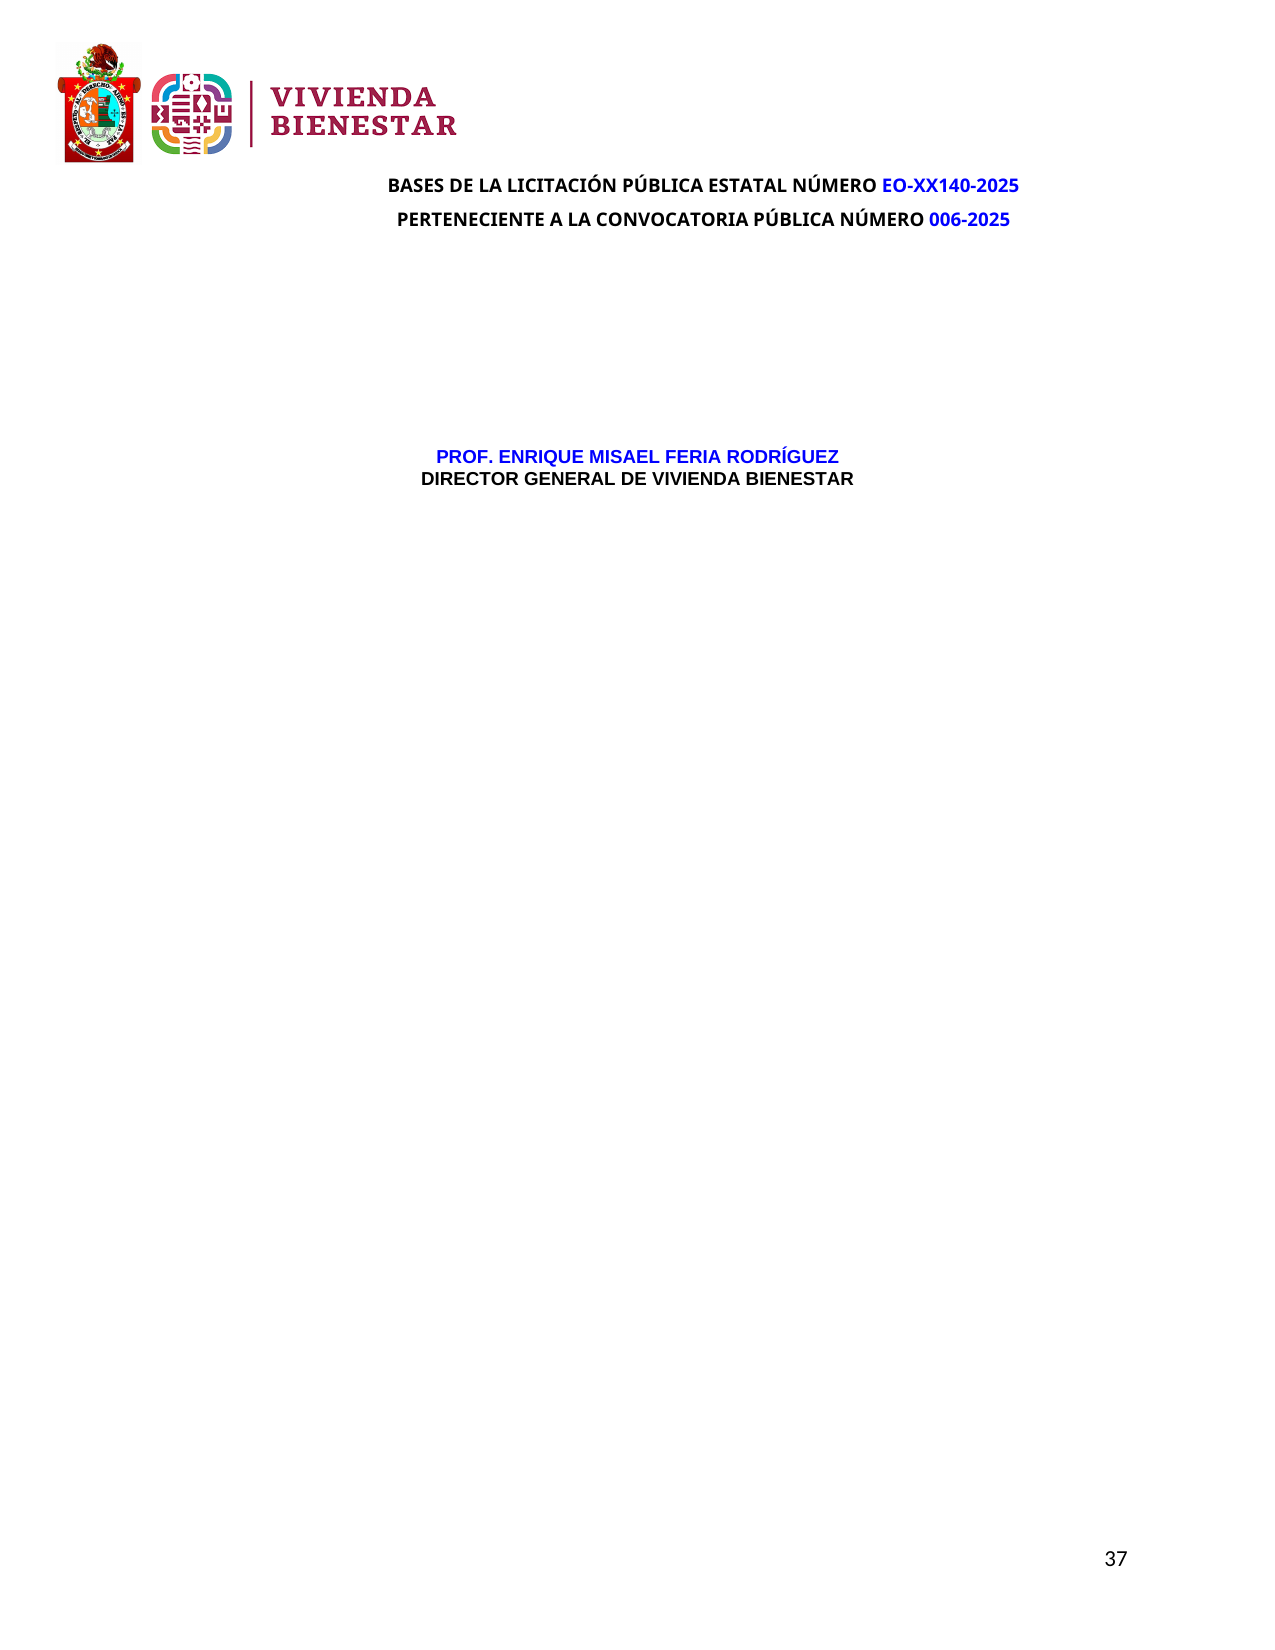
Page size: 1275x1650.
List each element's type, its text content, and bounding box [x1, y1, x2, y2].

text PROF. ENRIQUE MISAEL FERIA RODRÍGUEZ [148, 446, 1127, 468]
text DIRECTOR GENERAL DE VIVIENDA BIENESTAR [148, 468, 1127, 489]
picture [147, 66, 473, 163]
picture [55, 42, 143, 165]
